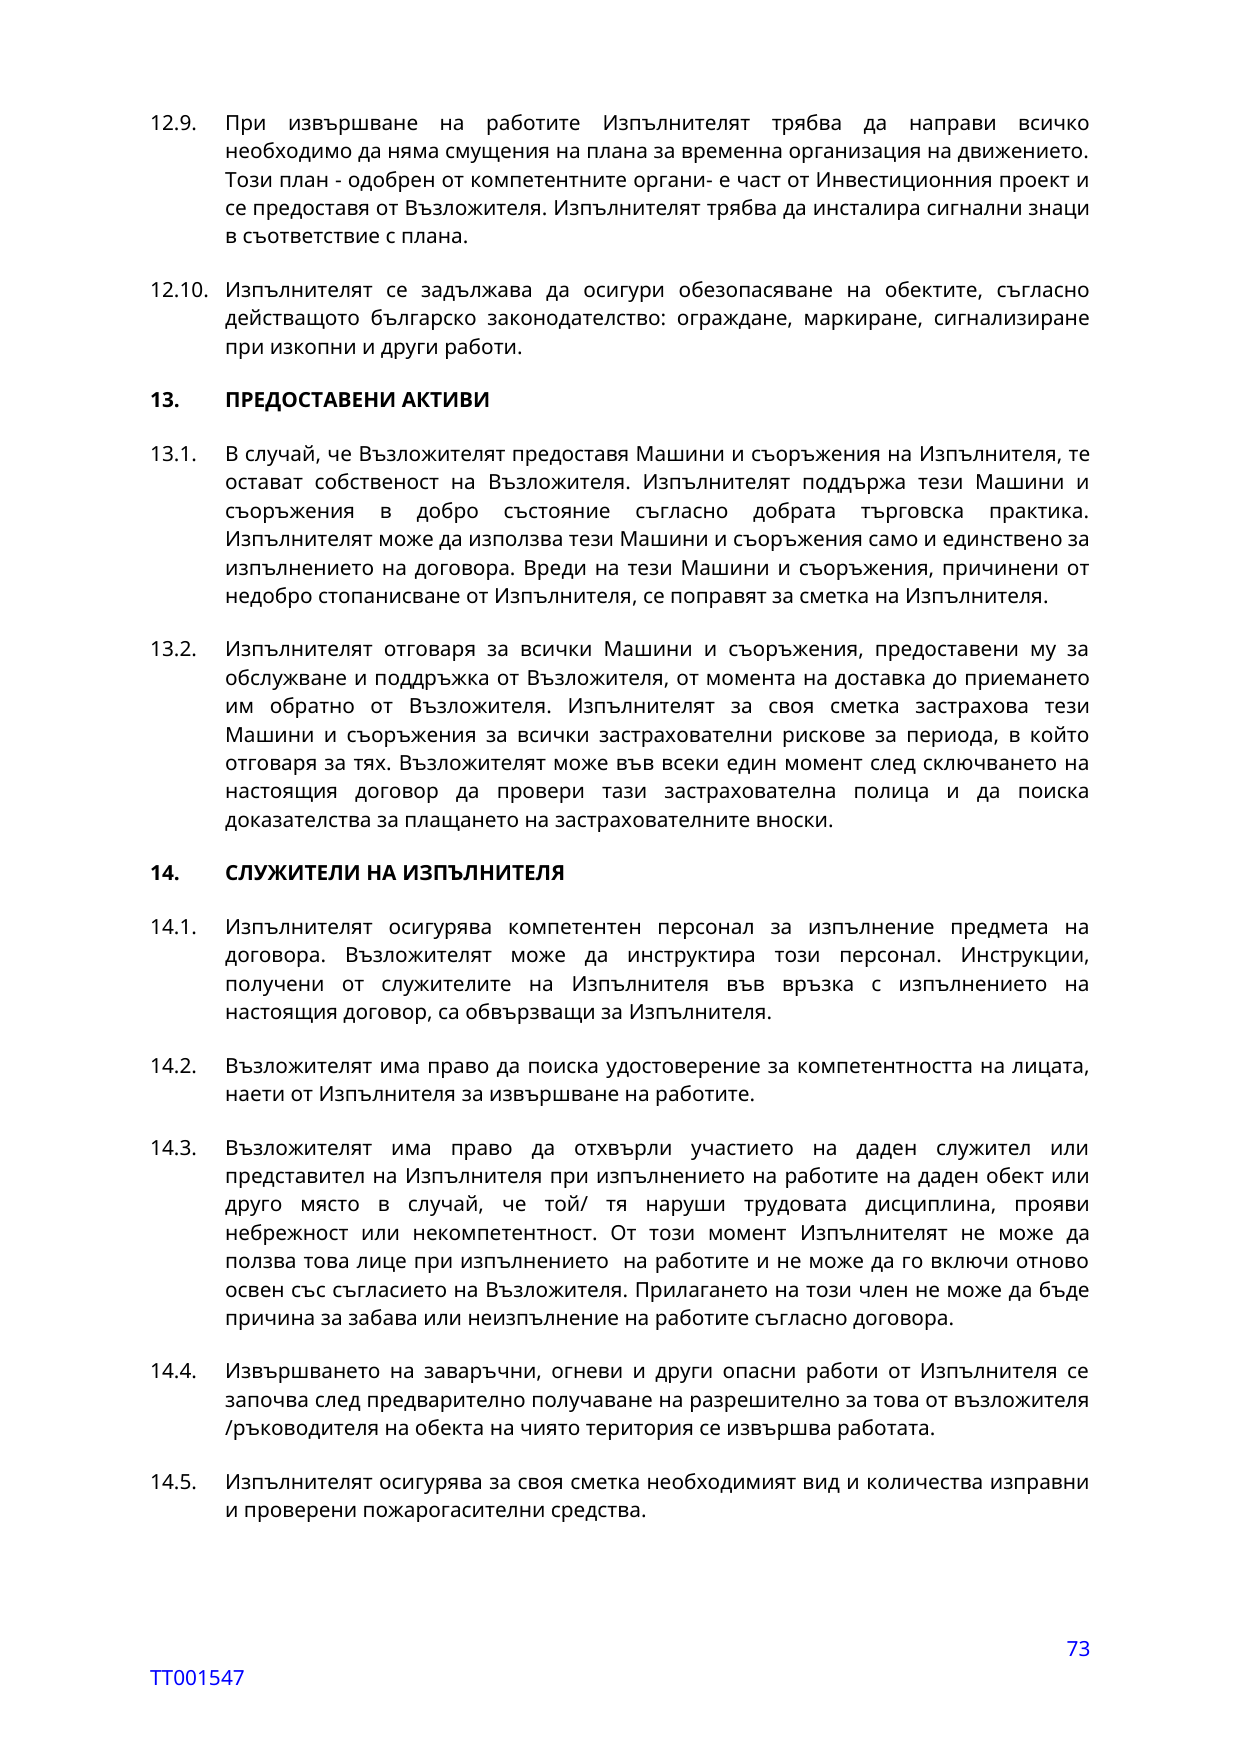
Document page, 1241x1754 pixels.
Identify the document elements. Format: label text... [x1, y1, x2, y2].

list Възложителят има право да отхвърли участието на даден служител или представител на Изпълнителя при изпълнението на работите на даден обект или друго място в случай, че той/ тя наруши трудовата дисциплина, прояви небрежност или некомпетентност. От този момент Изпълнителят не може да ползва това лице при изпълнението на работите и не може да го включи отново освен със съгласието на Възложителя. Прилагането на този член не може да бъде причина за забава или неизпълнение на работите съгласно договора. [150, 1133, 1090, 1332]
list СЛУЖИТЕЛИ НА ИЗПЪЛНИТЕЛЯ [150, 858, 1090, 887]
list Изпълнителят осигурява компетентен персонал за изпълнение предмета на договора. Възложителят може да инструктира този персонал. Инструкции, получени от служителите на Изпълнителя във връзка с изпълнението на настоящия договор, са обвързващи за Изпълнителя. [150, 912, 1090, 1026]
list Възложителят има право да поиска удостоверение за компетентността на лицата, наети от Изпълнителя за извършване на работите. [150, 1051, 1090, 1108]
list Изпълнителят се задължава да осигури обезопасяване на обектите, съгласно действащото българско законодателство: ограждане, маркиране, сигнализиране при изкопни и други работи. [150, 275, 1090, 360]
list При извършване на работите Изпълнителят трябва да направи всичко необходимо да няма смущения на плана за временна организация на движението. Този план - одобрен от компетентните органи- е част от Инвестиционния проект и се предоставя от Възложителя. Изпълнителят трябва да инсталира сигнални знаци в съответствие с плана. [150, 108, 1090, 250]
list ПРЕДОСТАВЕНИ АКТИВИ [150, 385, 1090, 414]
list Извършването на заваръчни, огневи и други опасни работи от Изпълнителя се започва след предварително получаване на разрешително за това от възложителя /ръководителя на обекта на чиято територия се извършва работата. [150, 1357, 1090, 1442]
list Изпълнителят отговаря за всички Машини и съоръжения, предоставени му за обслужване и поддръжка от Възложителя, от момента на доставка до приемането им обратно от Възложителя. Изпълнителят за своя сметка застрахова тези Машини и съоръжения за всички застрахователни рискове за периода, в който отговаря за тях. Възложителят може във всеки един момент след сключването на настоящия договор да провери тази застрахователна полица и да поиска доказателства за плащането на застрахователните вноски. [150, 634, 1090, 833]
list В случай, че Възложителят предоставя Машини и съоръжения на Изпълнителя, те остават собственост на Възложителя. Изпълнителят поддържа тези Машини и съоръжения в добро състояние съгласно добрата търговска практика. Изпълнителят може да използва тези Машини и съоръжения само и единствено за изпълнението на договора. Вреди на тези Машини и съоръжения, причинени от недобро стопанисване от Изпълнителя, се поправят за сметка на Изпълнителя. [150, 439, 1090, 609]
list Изпълнителят осигурява за своя сметка необходимият вид и количества изправни и проверени пожарогасителни средства. [150, 1467, 1090, 1524]
